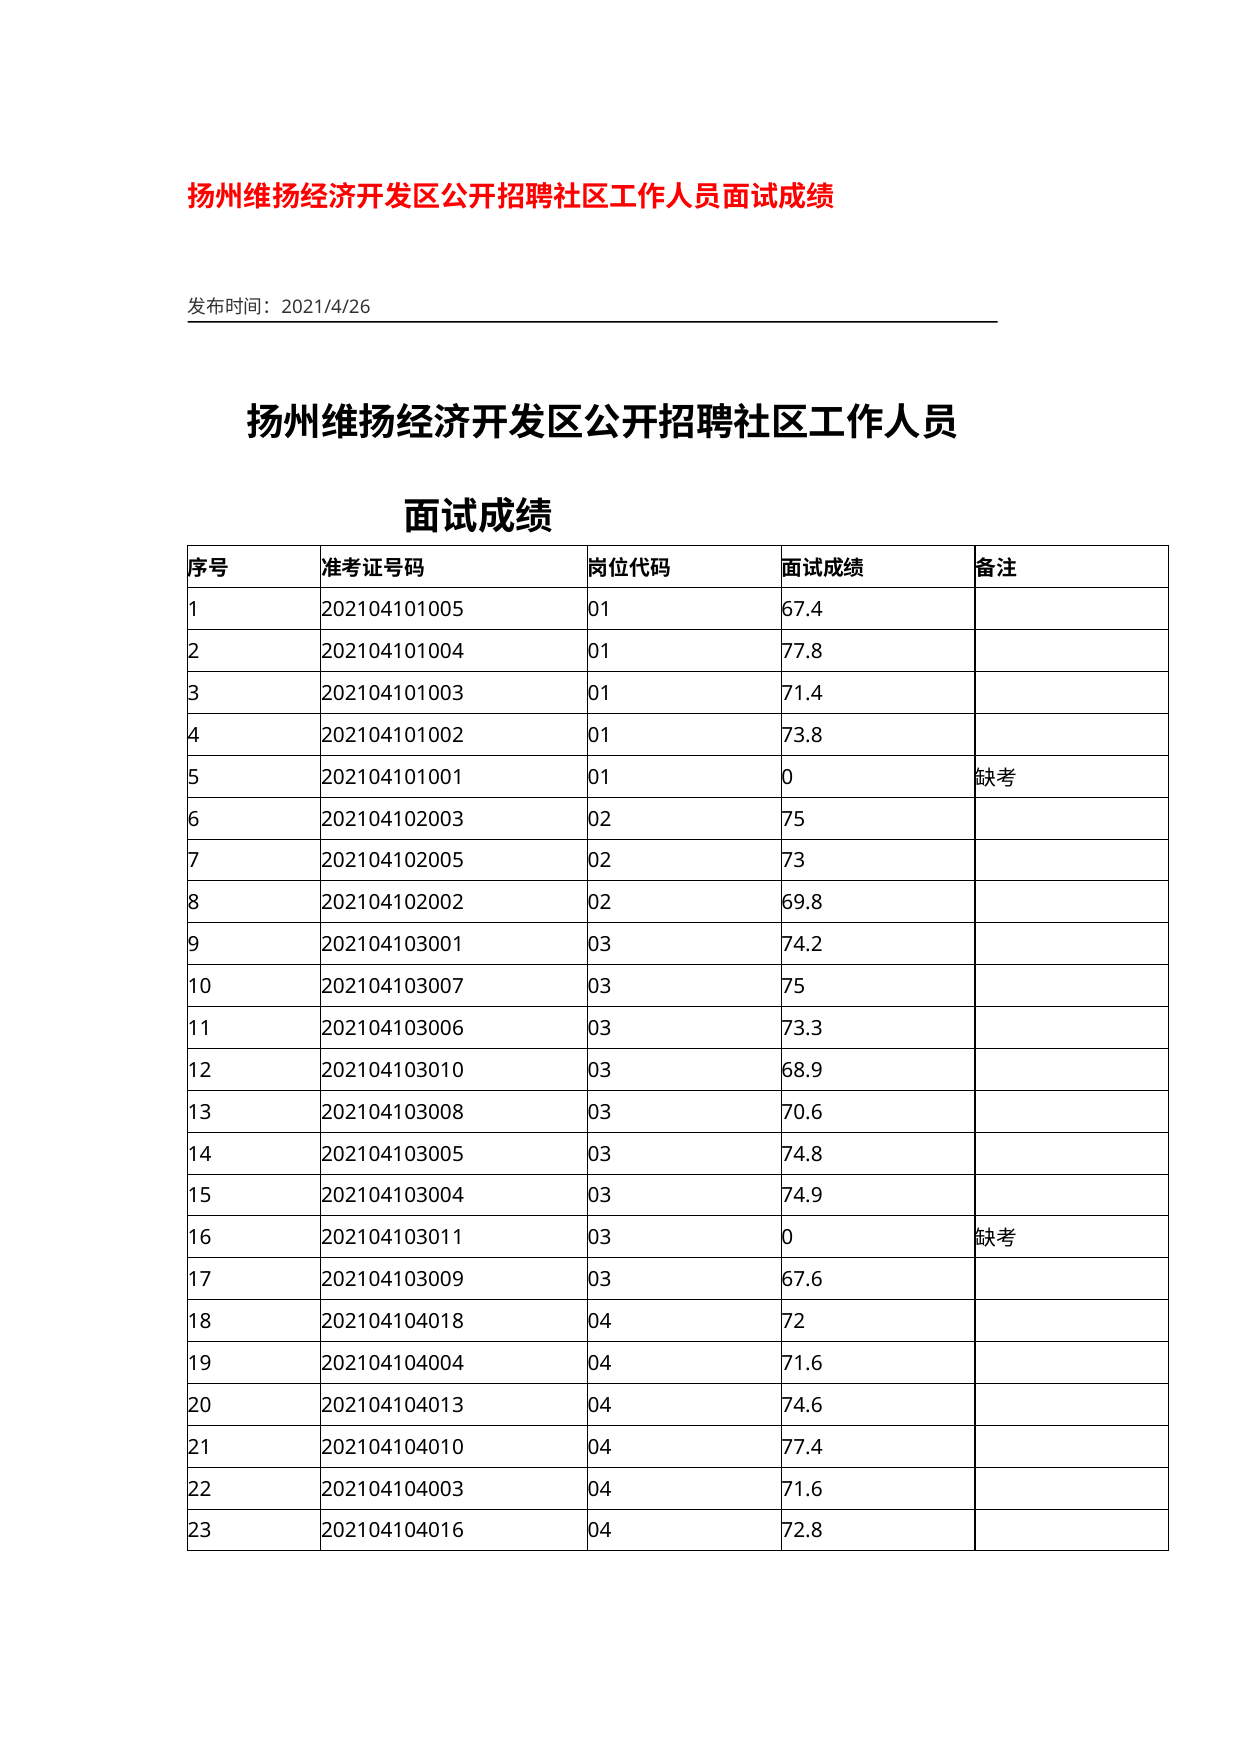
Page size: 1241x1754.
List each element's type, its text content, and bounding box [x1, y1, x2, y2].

table_cell 202104101004 [321, 630, 587, 671]
table_cell 01 [588, 588, 781, 629]
table_cell [976, 1342, 1168, 1383]
table_cell 73.3 [782, 1007, 974, 1048]
table_cell 01 [588, 672, 781, 713]
table_cell 13 [188, 1091, 320, 1132]
table_cell [976, 1300, 1168, 1341]
table_cell 71.6 [782, 1468, 974, 1508]
table_cell 75 [782, 965, 974, 1006]
table_cell 01 [588, 630, 781, 671]
table_cell 202104104010 [321, 1426, 587, 1467]
table_cell [976, 588, 1168, 629]
table_cell [976, 1468, 1168, 1508]
table_cell 03 [588, 923, 781, 964]
table_cell 17 [188, 1258, 320, 1299]
table_header 扬州维扬经济开发区公开招聘社区工作人员 面试成绩 [188, 386, 1169, 545]
table_cell 04 [588, 1300, 781, 1341]
table_cell 0 [782, 756, 974, 797]
table_cell 4 [188, 714, 320, 755]
table_cell 04 [588, 1510, 781, 1550]
table_cell 10 [188, 965, 320, 1006]
table_cell 202104103007 [321, 965, 587, 1006]
table_cell 02 [588, 840, 781, 880]
table_cell 202104104018 [321, 1300, 587, 1341]
text 发布时间：2021/4/26 [187, 256, 1053, 321]
table_cell [976, 881, 1168, 922]
table_cell 1 [188, 588, 320, 629]
table_cell 18 [188, 1300, 320, 1341]
table_cell [976, 630, 1168, 671]
table_cell 3 [188, 672, 320, 713]
table_cell 74.9 [782, 1175, 974, 1215]
table_cell 77.8 [782, 630, 974, 671]
table_cell 22 [188, 1468, 320, 1508]
table_cell 202104104004 [321, 1342, 587, 1383]
subtitle 扬州维扬经济开发区公开招聘社区工作人员面试成绩 [187, 162, 1053, 227]
table_cell 7 [188, 840, 320, 880]
table_cell 03 [588, 1216, 781, 1257]
table_cell 04 [588, 1468, 781, 1508]
table_cell 74.2 [782, 923, 974, 964]
table_cell 12 [188, 1049, 320, 1090]
table_cell 202104101001 [321, 756, 587, 797]
table_cell 11 [188, 1007, 320, 1048]
table_cell 21 [188, 1426, 320, 1467]
table_cell 缺考 [976, 1216, 1168, 1257]
table_cell 202104104016 [321, 1510, 587, 1550]
table_cell 72.8 [782, 1510, 974, 1550]
table_cell 202104103010 [321, 1049, 587, 1090]
table_cell 20 [188, 1384, 320, 1425]
table_cell 01 [588, 714, 781, 755]
table_cell 74.6 [782, 1384, 974, 1425]
table_cell 8 [188, 881, 320, 922]
table_cell 03 [588, 965, 781, 1006]
table_cell 03 [588, 1049, 781, 1090]
table_cell 04 [588, 1426, 781, 1467]
table_cell 01 [588, 756, 781, 797]
table_cell 岗位代码 [588, 546, 781, 587]
table_cell 序号 [188, 546, 320, 587]
table_cell 202104102005 [321, 840, 587, 880]
table_cell 面试成绩 [782, 546, 974, 587]
table_cell [976, 714, 1168, 755]
table_cell [976, 1049, 1168, 1090]
table_cell 68.9 [782, 1049, 974, 1090]
table_cell 202104103008 [321, 1091, 587, 1132]
table_cell 73 [782, 840, 974, 880]
table_cell 202104101002 [321, 714, 587, 755]
table_cell 202104101003 [321, 672, 587, 713]
table_cell 67.4 [782, 588, 974, 629]
table_cell 15 [188, 1175, 320, 1215]
table_cell [976, 672, 1168, 713]
table_cell 202104103001 [321, 923, 587, 964]
table_cell 2 [188, 630, 320, 671]
table_cell [976, 1007, 1168, 1048]
table_cell 5 [188, 756, 320, 797]
table_cell 备注 [976, 546, 1168, 587]
table_cell 72 [782, 1300, 974, 1341]
table_cell 19 [188, 1342, 320, 1383]
table_cell 03 [588, 1133, 781, 1173]
table_cell 202104103006 [321, 1007, 587, 1048]
table_cell 23 [188, 1510, 320, 1550]
table_cell 202104102002 [321, 881, 587, 922]
table_cell 03 [588, 1091, 781, 1132]
table_cell [976, 1091, 1168, 1132]
table_cell 03 [588, 1175, 781, 1215]
table_cell [976, 1133, 1168, 1173]
table_cell 74.8 [782, 1133, 974, 1173]
table_cell 71.6 [782, 1342, 974, 1383]
table_cell [976, 1426, 1168, 1467]
table_cell 202104101005 [321, 588, 587, 629]
table_cell 73.8 [782, 714, 974, 755]
table_cell 16 [188, 1216, 320, 1257]
table_cell [976, 965, 1168, 1006]
table_cell 03 [588, 1258, 781, 1299]
table_cell 6 [188, 798, 320, 838]
table_cell 202104103004 [321, 1175, 587, 1215]
table_cell 04 [588, 1342, 781, 1383]
table_cell [976, 923, 1168, 964]
table_cell 14 [188, 1133, 320, 1173]
table_cell 202104103011 [321, 1216, 587, 1257]
table_cell 02 [588, 881, 781, 922]
table_cell [976, 1510, 1168, 1550]
table_cell [976, 1175, 1168, 1215]
table_cell 69.8 [782, 881, 974, 922]
table_cell [976, 798, 1168, 838]
table_cell 202104104013 [321, 1384, 587, 1425]
table_cell [976, 840, 1168, 880]
table_cell 0 [782, 1216, 974, 1257]
table_cell 71.4 [782, 672, 974, 713]
table_cell 缺考 [976, 756, 1168, 797]
table_cell 75 [782, 798, 974, 838]
table_cell 67.6 [782, 1258, 974, 1299]
table_cell 202104104003 [321, 1468, 587, 1508]
table_cell 202104103005 [321, 1133, 587, 1173]
table_cell 03 [588, 1007, 781, 1048]
table_cell [976, 1258, 1168, 1299]
table_cell 准考证号码 [321, 546, 587, 587]
table_cell 02 [588, 798, 781, 838]
table_cell 77.4 [782, 1426, 974, 1467]
table_cell 202104103009 [321, 1258, 587, 1299]
table_cell 70.6 [782, 1091, 974, 1132]
table_cell 04 [588, 1384, 781, 1425]
table_cell 9 [188, 923, 320, 964]
table_cell [976, 1384, 1168, 1425]
table_cell 202104102003 [321, 798, 587, 838]
